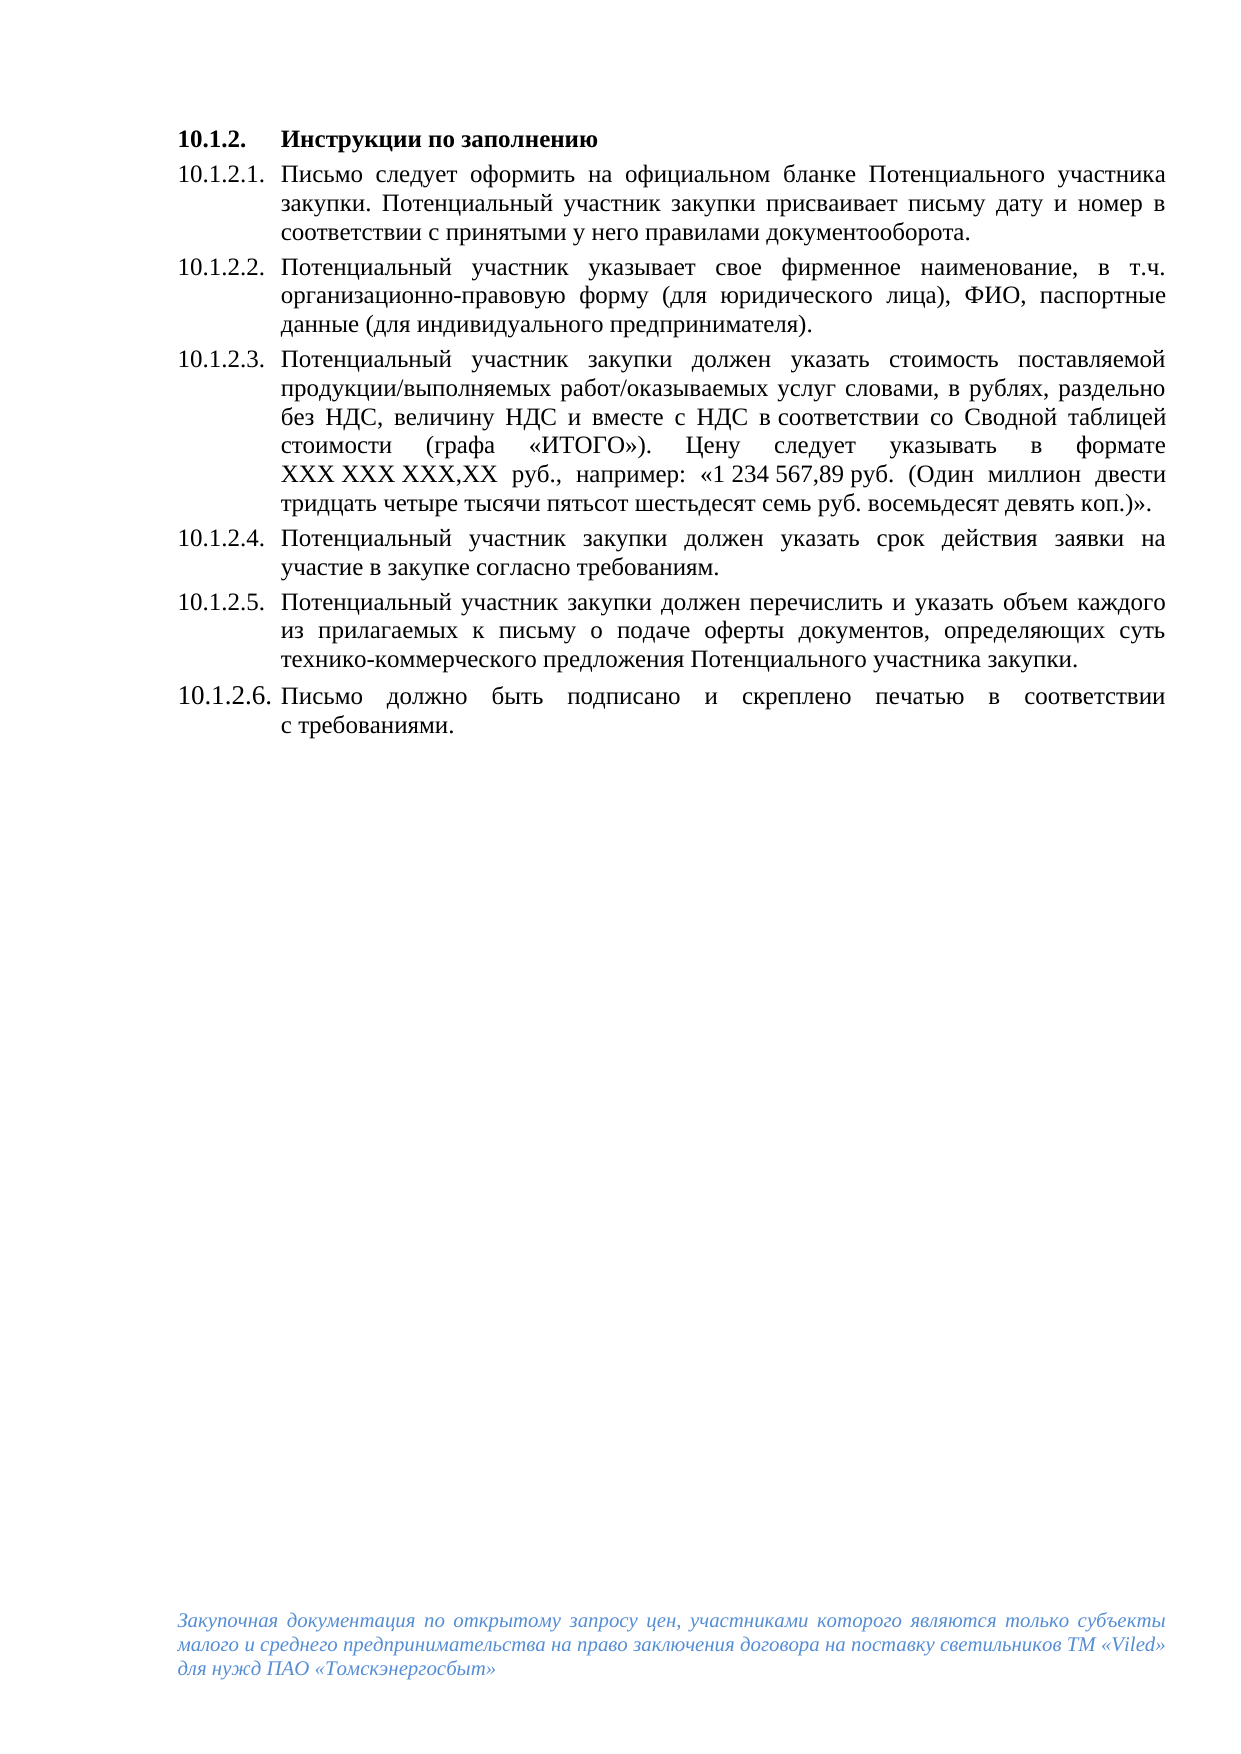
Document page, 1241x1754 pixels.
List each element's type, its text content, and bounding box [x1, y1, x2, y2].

list Письмо следует оформить на официальном бланке Потенциального участника закупки. Потенциальный участник закупки присваивает письму дату и номер в соответствии с принятыми у него правилами документооборота. [177, 159, 1167, 246]
list Письмо должно быть подписано и скреплено печатью в соответствии с требованиями. [177, 679, 1167, 739]
list Потенциальный участник закупки должен перечислить и указать объем каждого из прилагаемых к письму о подаче оферты документов, определяющих суть технико-коммерческого предложения Потенциального участника закупки. [177, 587, 1167, 673]
list Инструкции по заполнению [177, 124, 1167, 153]
list Потенциальный участник указывает свое фирменное наименование, в т.ч. организационно-правовую форму (для юридического лица), ФИО, паспортные данные (для индивидуального предпринимателя). [177, 252, 1167, 338]
list Потенциальный участник закупки должен указать стоимость поставляемой продукции/выполняемых работ/оказываемых услуг словами, в рублях, раздельно без НДС, величину НДС и вместе с НДС в соответствии со Сводной таблицей стоимости (графа «ИТОГО»). Цену следует указывать в формате ХХХ ХХХ ХХХ,ХХ руб., например: «1 234 567,89 руб. (Один миллион двести тридцать четыре тысячи пятьсот шестьдесят семь руб. восемьдесят девять коп.)». [177, 344, 1167, 517]
list Потенциальный участник закупки должен указать срок действия заявки на участие в закупке согласно требованиям. [177, 523, 1167, 581]
